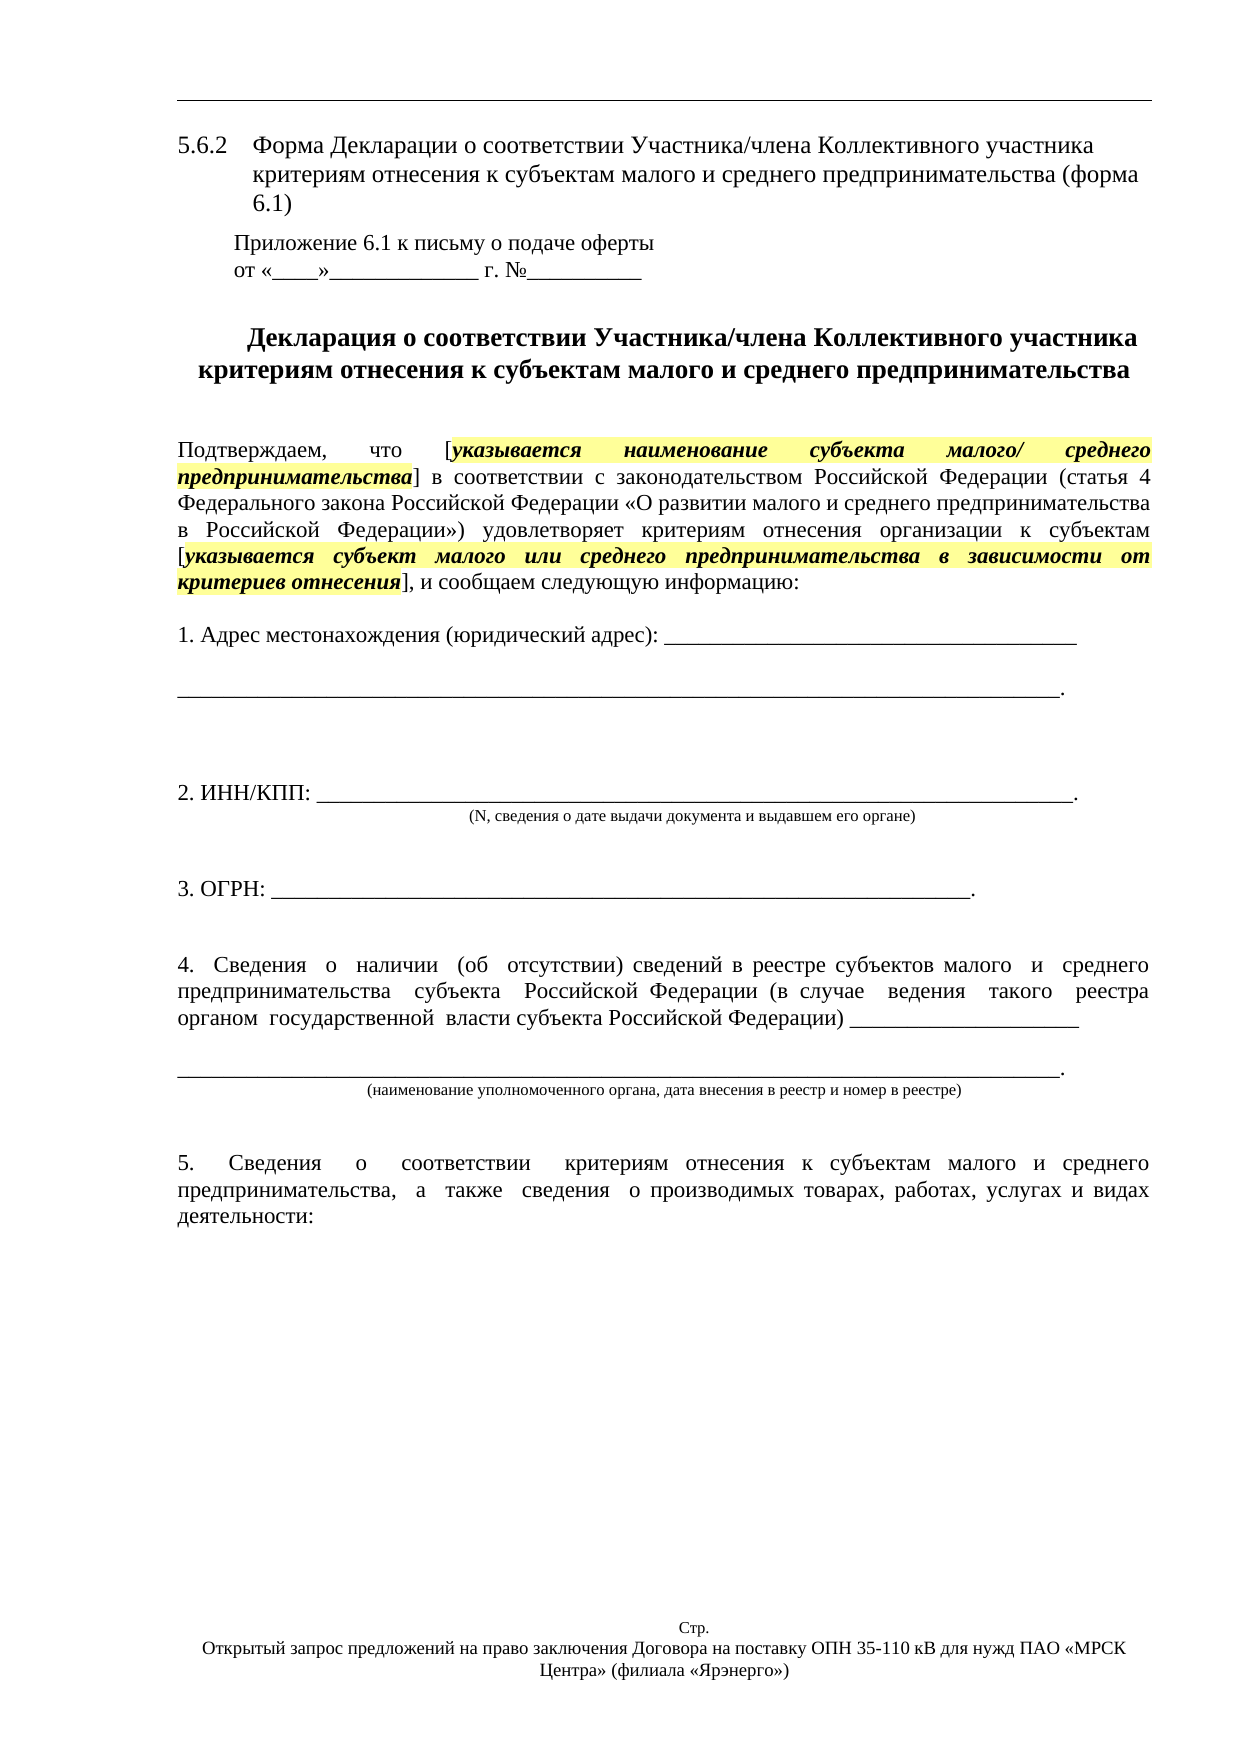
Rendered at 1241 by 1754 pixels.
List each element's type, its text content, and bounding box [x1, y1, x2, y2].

text 1. Адрес местонахождения (юридический адрес): ____________________________________ [177, 621, 1152, 647]
text _____________________________________________________________________________. [177, 674, 1152, 700]
text Декларация о соответствии Участника/члена Коллективного участника критериям отнесения к субъектам малого и среднего предпринимательства [177, 322, 1152, 384]
text Приложение 6.1 к письму о подаче оферты от «____»_____________ г. №__________ [233, 229, 1152, 282]
subtitle Форма Декларации о соответствии Участника/члена Коллективного участника критериям отнесения к субъектам малого и среднего предпринимательства (форма 6.1) [177, 131, 1152, 217]
text 2. ИНН/КПП: __________________________________________________________________. [177, 779, 1152, 806]
text 3. ОГРН: _____________________________________________________________. [177, 875, 1152, 901]
text 5. Сведения о соответствии критериям отнесения к субъектам малого и среднего предпринимательства, а также сведения о производимых товарах, работах, услугах и видах деятельности: [177, 1149, 1152, 1228]
text Подтверждаем, что [указывается наименование субъекта малого/ среднего предпринимательства] в соответствии с законодательством Российской Федерации (статья 4 Федерального закона Российской Федерации «О развитии малого и среднего предпринимательства в Российской Федерации») удовлетворяет критериям отнесения организации к субъектам [указывается субъект малого или среднего предпринимательства в зависимости от критериев отнесения], и сообщаем следующую информацию: [177, 437, 1152, 568]
text _____________________________________________________________________________. [177, 1054, 1152, 1080]
text (N, сведения о дате выдачи документа и выдавшем его органе) [177, 806, 1152, 825]
text 4. Сведения о наличии (об отсутствии) сведений в реестре субъектов малого и среднего предпринимательства субъекта Российской Федерации (в случае ведения такого реестра органом государственной власти субъекта Российской Федерации) ____________________ [177, 951, 1152, 1030]
text (наименование уполномоченного органа, дата внесения в реестр и номер в реестре) [177, 1080, 1152, 1099]
